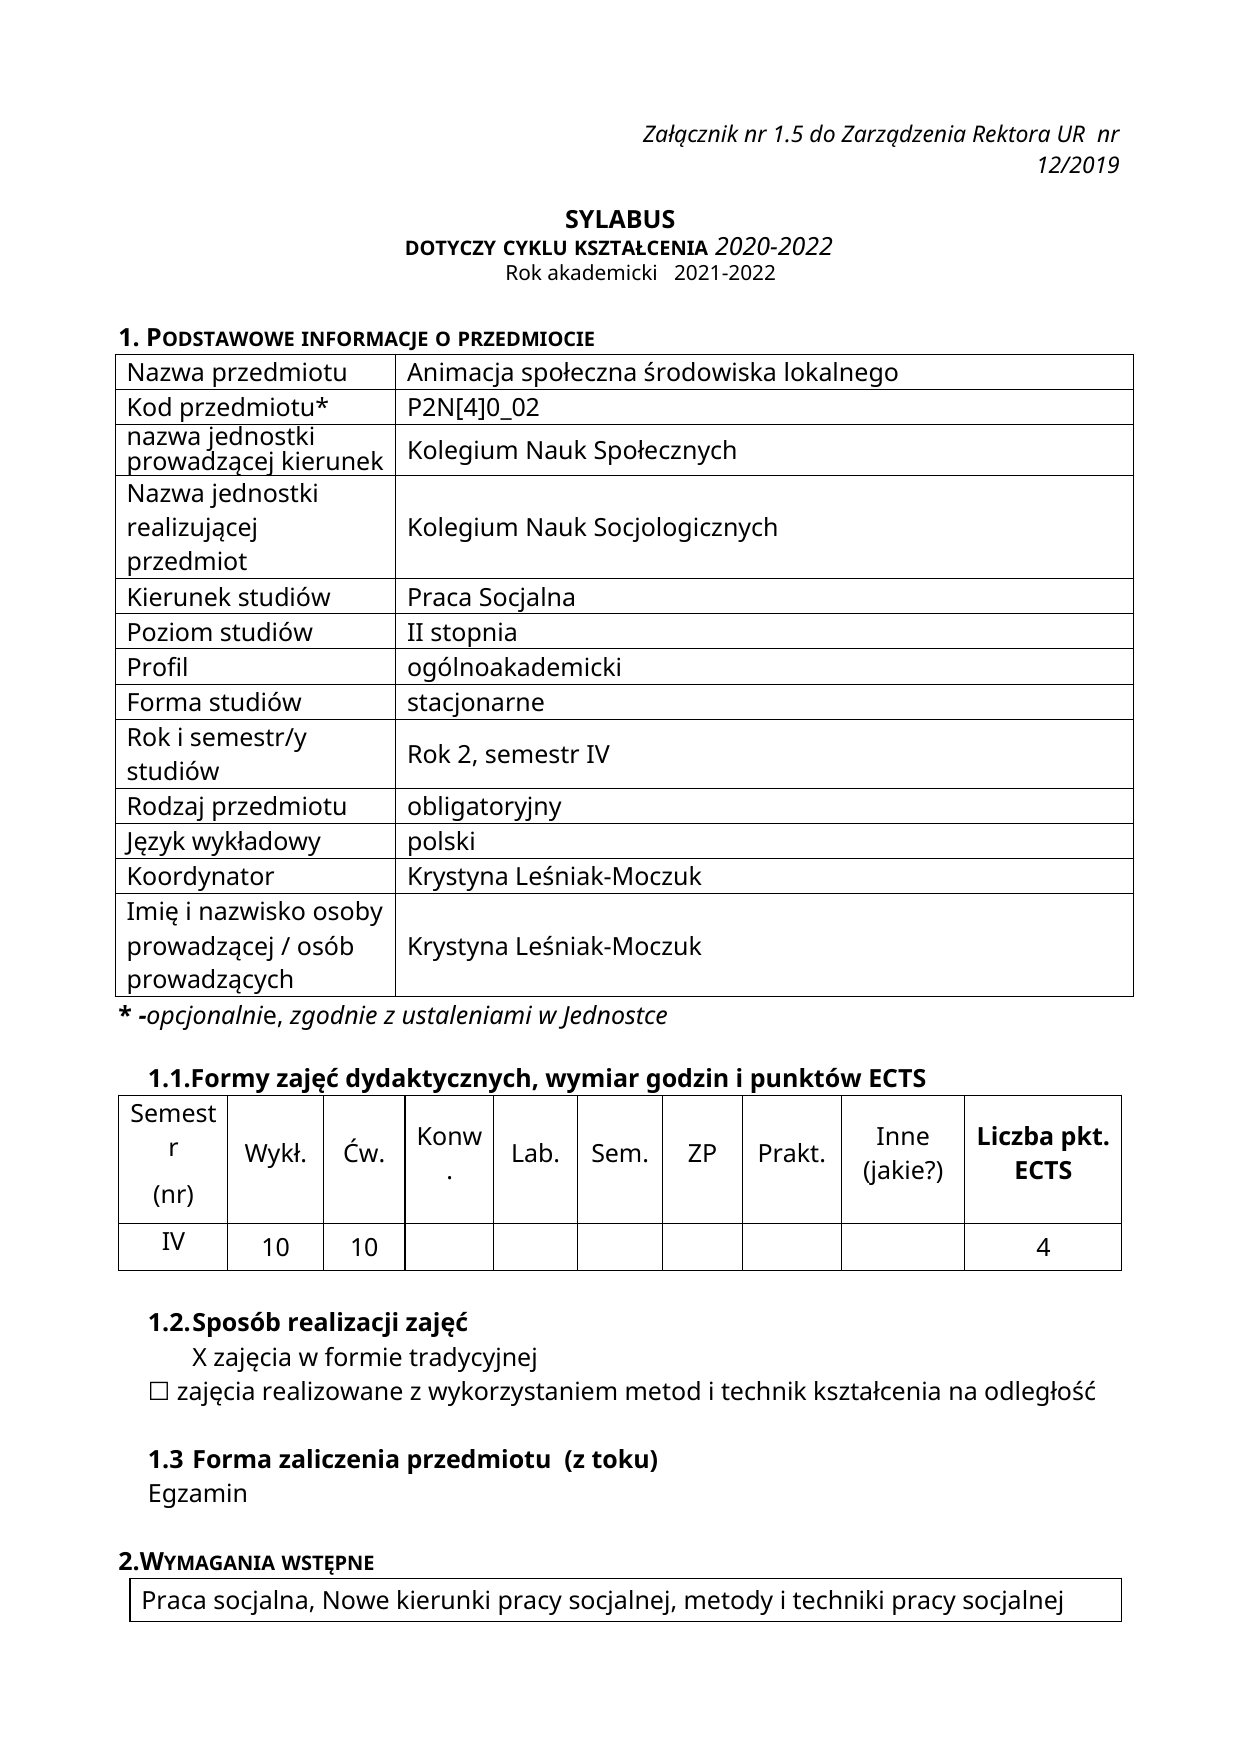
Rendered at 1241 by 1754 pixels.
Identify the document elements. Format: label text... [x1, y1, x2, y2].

table_cell Język wykładowy [116, 824, 395, 858]
table_cell [663, 1224, 742, 1270]
text Egzamin [148, 1475, 1122, 1509]
table_header Sem. [578, 1096, 662, 1223]
table_cell Imię i nazwisko osoby prowadzącej / osób prowadzących [116, 894, 395, 996]
table_header Wykł. [228, 1096, 323, 1223]
text 1.2. Sposób realizacji zajęć [148, 1305, 1122, 1339]
table_header ZP [663, 1096, 742, 1223]
text dotyczy cyklu kształcenia 2020-2022 [118, 236, 1122, 261]
table_cell [578, 1224, 662, 1270]
table_cell polski [396, 824, 1133, 858]
table_cell II stopnia [396, 614, 1133, 648]
table_cell nazwa jednostki prowadzącej kierunek [116, 425, 395, 475]
table_cell Forma studiów [116, 685, 395, 718]
text 2.Wymagania wstępne [118, 1543, 1122, 1578]
table_cell Krystyna Leśniak-Moczuk [396, 894, 1133, 996]
table_cell [406, 1224, 493, 1270]
table_cell Koordynator [116, 859, 395, 893]
text ☐ zajęcia realizowane z wykorzystaniem metod i technik kształcenia na odległość [118, 1373, 1122, 1407]
text * -opcjonalnie, zgodnie z ustaleniami w Jednostce [118, 997, 1122, 1031]
table_cell Rodzaj przedmiotu [116, 789, 395, 823]
table_cell [743, 1224, 841, 1270]
table_header Animacja społeczna środowiska lokalnego [396, 355, 1133, 389]
table_cell Rok 2, semestr IV [396, 720, 1133, 788]
table_cell ogólnoakademicki [396, 649, 1133, 683]
table_cell Nazwa jednostki realizującej przedmiot [116, 476, 395, 578]
table_cell IV [119, 1224, 227, 1270]
text SYLABUS [118, 201, 1122, 236]
table_header Praca socjalna, Nowe kierunki pracy socjalnej, metody i techniki pracy socjalnej [131, 1579, 1121, 1621]
table_header Inne (jakie?) [842, 1096, 964, 1223]
table_cell Poziom studiów [116, 614, 395, 648]
table_cell Rok i semestr/y studiów [116, 720, 395, 788]
text 1. Podstawowe informacje o przedmiocie [118, 319, 1122, 354]
table_cell Profil [116, 649, 395, 683]
table_cell Kolegium Nauk Socjologicznych [396, 476, 1133, 578]
text 1.1.Formy zajęć dydaktycznych, wymiar godzin i punktów ECTS [148, 1061, 1122, 1094]
text X zajęcia w formie tradycyjnej [192, 1339, 1122, 1373]
table_header Lab. [494, 1096, 577, 1223]
table_cell [842, 1224, 964, 1270]
text Rok akademicki 2021-2022 [118, 261, 1122, 286]
table_header Nazwa przedmiotu [116, 355, 395, 389]
table_cell 10 [228, 1224, 323, 1270]
table_cell Praca Socjalna [396, 579, 1133, 613]
table_cell Kolegium Nauk Społecznych [396, 425, 1133, 475]
table_cell 4 [965, 1224, 1121, 1270]
table_cell P2N[4]0_02 [396, 390, 1133, 424]
table_cell stacjonarne [396, 685, 1133, 718]
table_header Konw. [406, 1096, 493, 1223]
table_cell Krystyna Leśniak-Moczuk [396, 859, 1133, 893]
text 1.3 Forma zaliczenia przedmiotu (z toku) [148, 1441, 1122, 1475]
text Załącznik nr 1.5 do Zarządzenia Rektora UR nr 12/2019 [118, 118, 1122, 181]
table_cell 10 [324, 1224, 404, 1270]
table_header Liczba pkt. ECTS [965, 1096, 1121, 1223]
table_header Ćw. [324, 1096, 404, 1223]
table_cell obligatoryjny [396, 789, 1133, 823]
table_cell Kod przedmiotu* [116, 390, 395, 424]
table_header Semestr (nr) [119, 1096, 227, 1223]
table_cell [494, 1224, 577, 1270]
table_cell Kierunek studiów [116, 579, 395, 613]
table_header Prakt. [743, 1096, 841, 1223]
